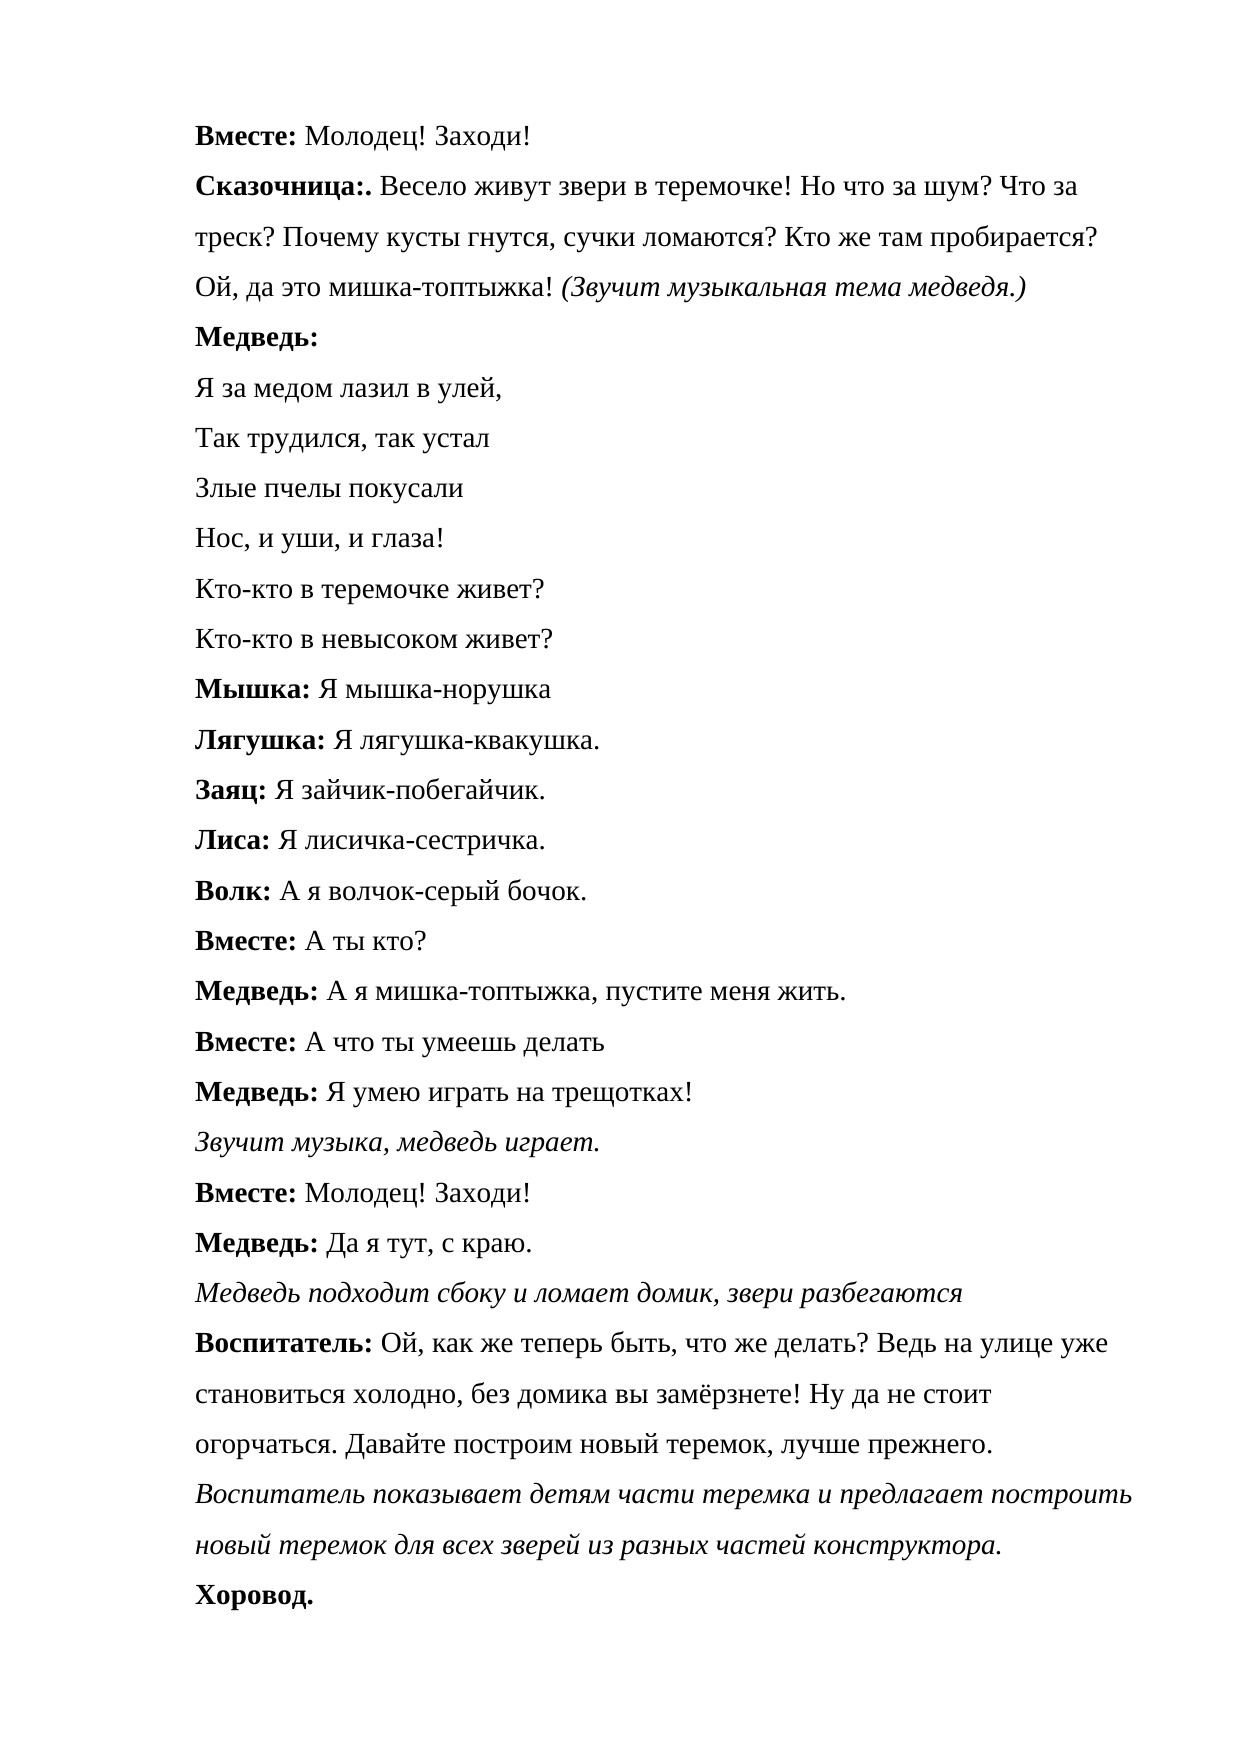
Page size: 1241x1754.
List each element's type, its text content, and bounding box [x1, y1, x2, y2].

text Я за медом лазил в улей, [195, 370, 1140, 403]
text Воспитатель показывает детям части теремка и предлагает построить новый теремок для всех зверей из разных частей конструктора. [195, 1477, 1140, 1560]
text Кто-кто в теремочке живет? [195, 571, 1140, 604]
text Заяц: Я зайчик-побегайчик. [195, 772, 1140, 806]
text Кто-кто в невысоком живет? [195, 621, 1140, 655]
text Медведь: Да я тут, с краю. [195, 1225, 1140, 1258]
text Воспитатель: Ой, как же теперь быть, что же делать? Ведь на улице уже становиться холодно, без домика вы замёрзнете! Ну да не стоит огорчаться. Давайте построим новый теремок, лучше прежнего. [195, 1326, 1140, 1460]
text Мышка: Я мышка-норушка [195, 672, 1140, 705]
text Звучит музыка, медведь играет. [195, 1124, 1140, 1158]
text Нос, и уши, и глаза! [195, 521, 1140, 554]
text Вместе: Молодец! Заходи! [195, 1175, 1140, 1208]
text Лягушка: Я лягушка-квакушка. [195, 722, 1140, 755]
text Медведь: Я умею играть на трещотках! [195, 1074, 1140, 1108]
text Так трудился, так устал [195, 420, 1140, 453]
text Вместе: Молодец! Заходи! [195, 118, 1140, 152]
text Злые пчелы покусали [195, 470, 1140, 504]
text Вместе: А что ты умеешь делать [195, 1024, 1140, 1057]
text Медведь: [195, 319, 1140, 353]
text Сказочница:. Весело живут звери в теремочке! Но что за шум? Что за треск? Почему кусты гнутся, сучки ломаются? Кто же там пробирается? Ой, да это мишка-топтыжка! (Звучит музыкальная тема медведя.) [195, 168, 1140, 303]
text Медведь подходит сбоку и ломает домик, звери разбегаются [195, 1275, 1140, 1309]
text Медведь: А я мишка-топтыжка, пустите меня жить. [195, 973, 1140, 1007]
text Хоровод. [195, 1577, 1140, 1611]
text Волк: А я волчок-серый бочок. [195, 873, 1140, 906]
text Вместе: А ты кто? [195, 923, 1140, 957]
text Лиса: Я лисичка-сестричка. [195, 822, 1140, 856]
